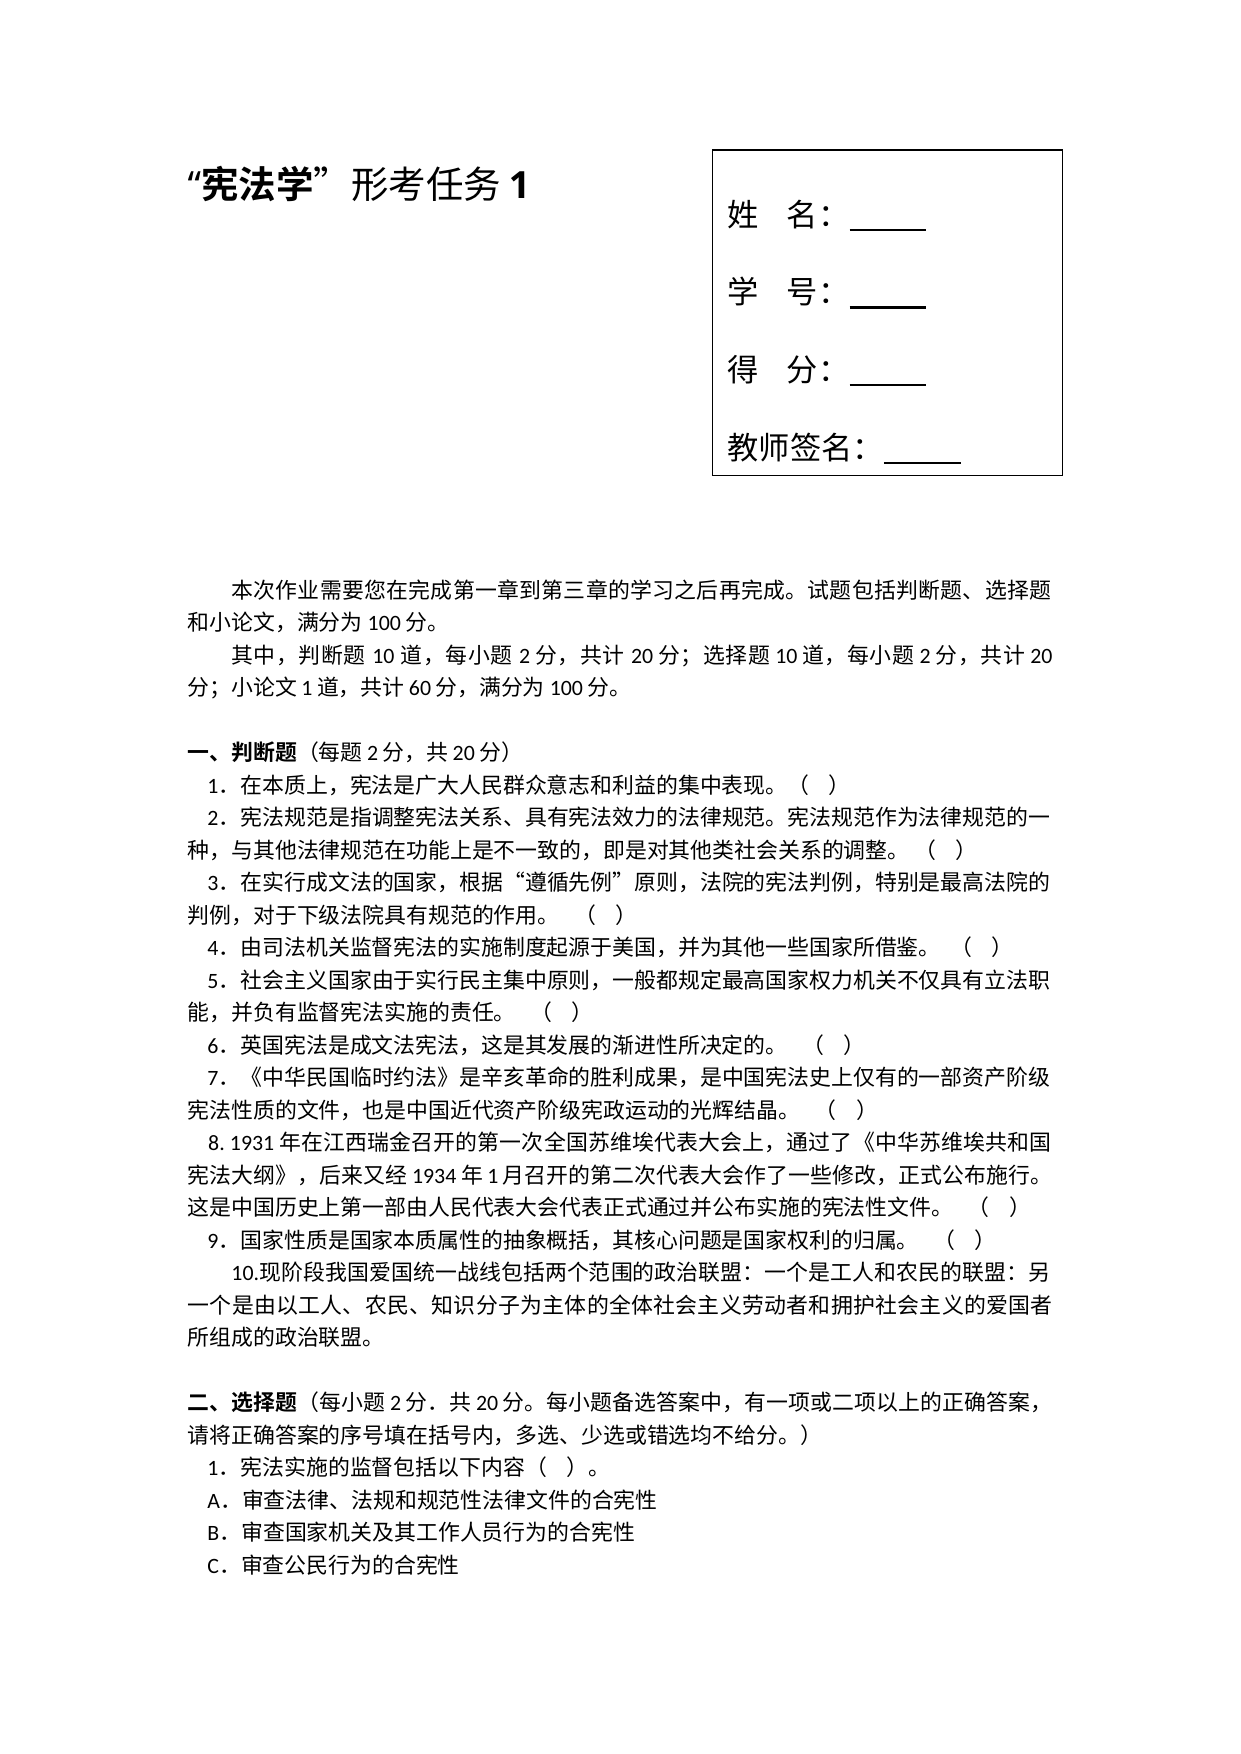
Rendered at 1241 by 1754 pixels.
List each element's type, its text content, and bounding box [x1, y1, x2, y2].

text 本次作业需要您在完成第一章到第三章的学习之后再完成。试题包括判断题、选择题和小论文，满分为 100 分。 [187, 572, 1053, 637]
text 7．《中华民国临时约法》是辛亥革命的胜利成果，是中国宪法史上仅有的一部资产阶级宪法性质的文件，也是中国近代资产阶级宪政运动的光辉结晶。 （ ） [187, 1060, 1053, 1125]
text 6．英国宪法是成文法宪法，这是其发展的渐进性所决定的。 （ ） [187, 1027, 1053, 1060]
text 1．在本质上，宪法是广大人民群众意志和利益的集中表现。（ ） [187, 767, 1053, 800]
text 2．宪法规范是指调整宪法关系、具有宪法效力的法律规范。宪法规范作为法律规范的一种，与其他法律规范在功能上是不一致的，即是对其他类社会关系的调整。 （ ） [187, 800, 1053, 865]
text 9．国家性质是国家本质属性的抽象概括，其核心问题是国家权利的归属。 （ ） [187, 1222, 1053, 1255]
text C．审查公民行为的合宪性 [187, 1547, 1053, 1580]
text 二、选择题（每小题2分．共20分。每小题备选答案中，有一项或二项以上的正确答案，请将正确答案的序号填在括号内，多选、少选或错选均不给分。） [187, 1385, 1053, 1450]
text 3．在实行成文法的国家，根据“遵循先例”原则，法院的宪法判例，特别是最高法院的判例，对于下级法院具有规范的作用。 （ ） [187, 865, 1053, 930]
text B．审查国家机关及其工作人员行为的合宪性 [187, 1515, 1053, 1547]
text 4．由司法机关监督宪法的实施制度起源于美国，并为其他一些国家所借鉴。 （ ） [187, 930, 1053, 962]
text 8. 1931年在江西瑞金召开的第一次全国苏维埃代表大会上，通过了《中华苏维埃共和国宪法大纲》，后来又经1934年1月召开的第二次代表大会作了一些修改，正式公布施行。这是中国历史上第一部由人民代表大会代表正式通过并公布实施的宪法性文件。 （ ） [187, 1125, 1053, 1222]
text 1．宪法实施的监督包括以下内容（ ）。 [187, 1450, 1053, 1482]
text 其中，判断题 10 道，每小题 2分，共计 20分；选择题10道，每小题2分，共计20分；小论文1道，共计60分，满分为 100 分。 [187, 637, 1053, 702]
text 5．社会主义国家由于实行民主集中原则，一般都规定最高国家权力机关不仅具有立法职能，并负有监督宪法实施的责任。 （ ） [187, 962, 1053, 1027]
text 10.现阶段我国爱国统一战线包括两个范围的政治联盟：一个是工人和农民的联盟：另一个是由以工人、农民、知识分子为主体的全体社会主义劳动者和拥护社会主义的爱国者所组成的政治联盟。 [187, 1255, 1053, 1352]
text A．审查法律、法规和规范性法律文件的合宪性 [187, 1482, 1053, 1515]
text 一、判断题（每题2分，共20分） [187, 735, 1053, 767]
